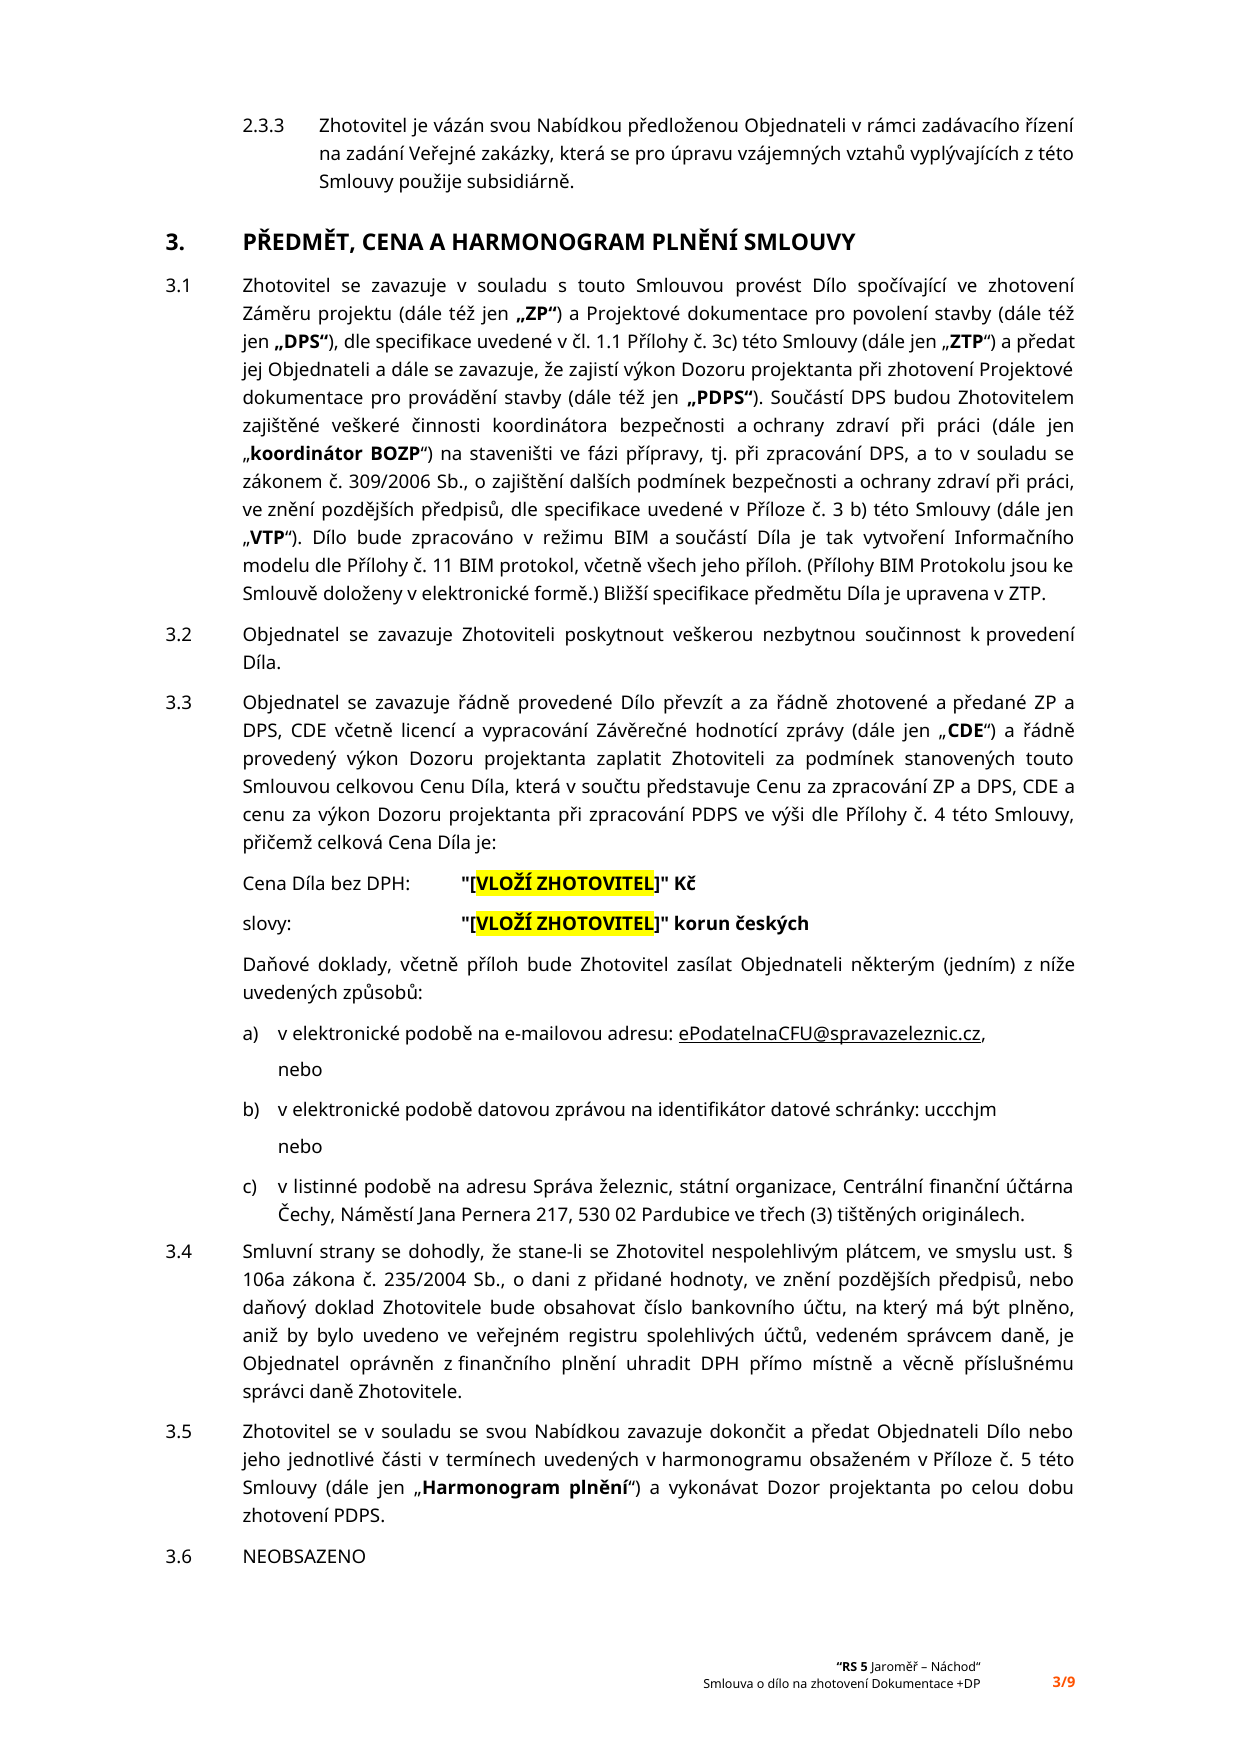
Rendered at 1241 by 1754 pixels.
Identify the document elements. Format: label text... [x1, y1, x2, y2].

text Zhotovitel se zavazuje v souladu s touto Smlouvou provést Dílo spočívající ve zhotovení Záměru projektu (dále též jen „ZP“) a Projektové dokumentace pro povolení stavby (dále též jen „DPS“), dle specifikace uvedené v čl. 1.1 Přílohy č. 3c) této Smlouvy (dále jen „ZTP“) a předat jej Objednateli a dále se zavazuje, že zajistí výkon Dozoru projektanta při zhotovení Projektové dokumentace pro provádění stavby (dále též jen „PDPS“). Součástí DPS budou Zhotovitelem zajištěné veškeré činnosti koordinátora bezpečnosti a ochrany zdraví při práci (dále jen „koordinátor BOZP“) na staveništi ve fázi přípravy, tj. při zpracování DPS, a to v souladu se zákonem č. 309/2006 Sb., o zajištění dalších podmínek bezpečnosti a ochrany zdraví při práci, ve znění pozdějších předpisů, dle specifikace uvedené v Příloze č. 3 b) této Smlouvy (dále jen „VTP“). Dílo bude zpracováno v režimu BIM a součástí Díla je tak vytvoření Informačního modelu dle Přílohy č. 11 BIM protokol, včetně všech jeho příloh. (Přílohy BIM Protokolu jsou ke Smlouvě doloženy v elektronické formě.) Bližší specifikace předmětu Díla je upravena v ZTP. [165, 272, 1075, 606]
text NEOBSAZENO [165, 1543, 1075, 1569]
text Objednatel se zavazuje řádně provedené Dílo převzít a za řádně zhotovené a předané ZP a DPS, CDE včetně licencí a vypracování Závěrečné hodnotící zprávy (dále jen „CDE“) a řádně provedený výkon Dozoru projektanta zaplatit Zhotoviteli za podmínek stanovených touto Smlouvou celkovou Cenu Díla, která v součtu představuje Cenu za zpracování ZP a DPS, CDE a cenu za výkon Dozoru projektanta při zpracování PDPS ve výši dle Přílohy č. 4 této Smlouvy, přičemž celková Cena Díla je: [165, 689, 1075, 855]
text Daňové doklady, včetně příloh bude Zhotovitel zasílat Objednateli některým (jedním) z níže uvedených způsobů: [242, 951, 1075, 1005]
text Cena Díla bez DPH: "[VLOŽÍ ZHOTOVITEL]" Kč [654, 870, 1075, 896]
text slovy: "[VLOŽÍ ZHOTOVITEL]" korun českých [654, 911, 1075, 936]
text v listinné podobě na adresu Správa železnic, státní organizace, Centrální finanční účtárna Čechy, Náměstí Jana Pernera 217, 530 02 Pardubice ve třech (3) tištěných originálech. [242, 1173, 1075, 1227]
text slovy: "[VLOŽÍ ZHOTOVITEL]" korun českých [242, 911, 476, 936]
text Zhotovitel je vázán svou Nabídkou předloženou Objednateli v rámci zadávacího řízení na zadání Veřejné zakázky, která se pro úpravu vzájemných vztahů vyplývajících z této Smlouvy použije subsidiárně. [242, 112, 1075, 194]
list Zhotovitel se v souladu se svou Nabídkou zavazuje dokončit a předat Objednateli Dílo nebo jeho jednotlivé části v termínech uvedených v harmonogramu obsaženém v Příloze č. 5 této Smlouvy (dále jen „Harmonogram plnění“) a vykonávat Dozor projektanta po celou dobu zhotovení PDPS. [165, 1418, 1075, 1528]
text Smluvní strany se dohodly, že stane-li se Zhotovitel nespolehlivým plátcem, ve smyslu ust. § 106a zákona č. 235/2004 Sb., o dani z přidané hodnoty, ve znění pozdějších předpisů, nebo daňový doklad Zhotovitele bude obsahovat číslo bankovního účtu, na který má být plněno, aniž by bylo uvedeno ve veřejném registru spolehlivých účtů, vedeném správcem daně, je Objednatel oprávněn z finančního plnění uhradit DPH přímo místně a věcně příslušnému správci daně Zhotovitele. [165, 1238, 1075, 1403]
text v elektronické podobě na e-mailovou adresu: ePodatelnaCFU@spravazeleznic.cz, [242, 1020, 1075, 1045]
text PŘEDMĚT, CENA A HARMONOGRAM PLNĚNÍ SMLOUVY [165, 225, 1075, 257]
text v elektronické podobě datovou zprávou na identifikátor datové schránky: uccchjm [242, 1097, 1075, 1122]
text Objednatel se zavazuje Zhotoviteli poskytnout veškerou nezbytnou součinnost k provedení Díla. [165, 621, 1075, 674]
text nebo [242, 1056, 1075, 1082]
text nebo [242, 1133, 1075, 1158]
text Cena Díla bez DPH: "[VLOŽÍ ZHOTOVITEL]" Kč [242, 870, 476, 896]
